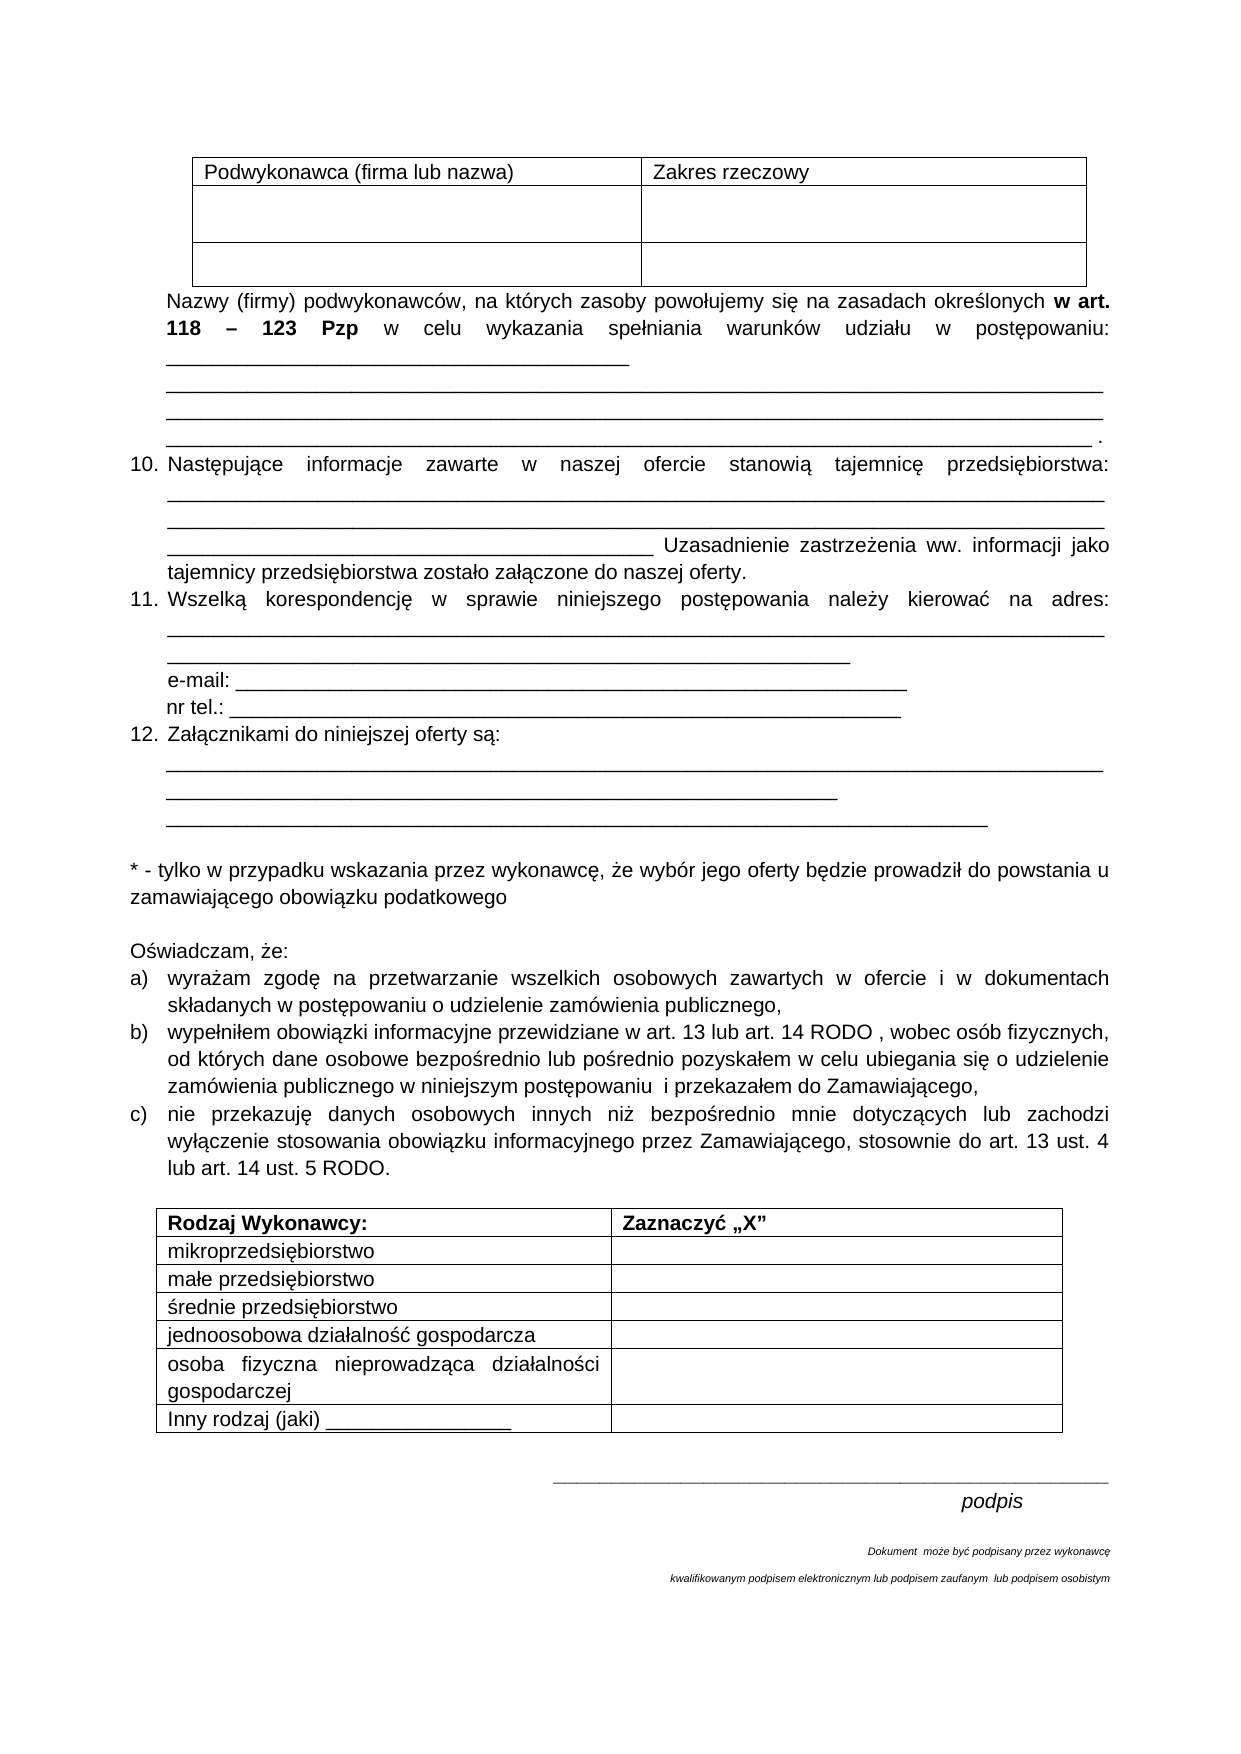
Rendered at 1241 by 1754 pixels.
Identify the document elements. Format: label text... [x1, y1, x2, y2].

text ___________________________________________________________________________________________________________________________________________ [166, 747, 1110, 801]
table_cell [612, 1237, 1062, 1264]
text podpis [130, 1487, 1110, 1514]
table_header Rodzaj Wykonawcy: [157, 1209, 611, 1236]
text _______________________________________________________________________ [166, 801, 1110, 828]
table_cell małe przedsiębiorstwo [157, 1265, 611, 1292]
table_cell mikroprzedsiębiorstwo [157, 1237, 611, 1264]
table_cell osoba fizyczna nieprowadząca działalności gospodarczej [157, 1349, 611, 1403]
list nie przekazuję danych osobowych innych niż bezpośrednio mnie dotyczących lub zachodzi wyłączenie stosowania obowiązku informacyjnego przez Zamawiającego, stosownie do art. 13 ust. 4 lub art. 14 ust. 5 RODO. [130, 1099, 1110, 1181]
table_cell [193, 243, 641, 286]
table_header Zaznaczyć „X” [612, 1209, 1062, 1236]
table_cell [612, 1405, 1062, 1432]
table_cell [612, 1349, 1062, 1403]
list Oświadczam, że: [130, 937, 1110, 964]
table_cell [193, 186, 641, 242]
table_header Podwykonawca (firma lub nazwa) [193, 158, 641, 185]
table_cell Inny rodzaj (jaki) ________________ [157, 1405, 611, 1432]
text nr tel.: __________________________________________________________ [92, 693, 1110, 720]
text * - tylko w przypadku wskazania przez wykonawcę, że wybór jego oferty będzie prowadził do powstania u zamawiającego obowiązku podatkowego [130, 856, 1110, 910]
table_cell [612, 1321, 1062, 1348]
text Nazwy (firmy) podwykonawców, na których zasoby powołujemy się na zasadach określonych w art. 118 – 123 Pzp w celu wykazania spełniania warunków udziału w postępowaniu: ________________________________________ __________________________________________________________________________________________________________________________________________________________________________________________________________________________________________________ . [166, 287, 1110, 449]
list Wszelką korespondencję w sprawie niniejszego postępowania należy kierować na adres: ____________________________________________________________________________________________________________________________________________ e-mail: __________________________________________________________ [130, 585, 1110, 693]
text Dokument może być podpisany przez wykonawcę kwalifikowanym podpisem elektronicznym lub podpisem zaufanym lub podpisem osobistym [130, 1541, 1110, 1595]
list Następujące informacje zawarte w naszej ofercie stanowią tajemnicę przedsiębiorstwa: ____________________________________________________________________________________________________________________________________________________________________________________________________________ Uzasadnienie zastrzeżenia ww. informacji jako tajemnicy przedsiębiorstwa zostało załączone do naszej oferty. [130, 449, 1110, 585]
table_cell jednoosobowa działalność gospodarcza [157, 1321, 611, 1348]
table_cell [612, 1293, 1062, 1320]
table_cell [642, 243, 1086, 286]
list wyrażam zgodę na przetwarzanie wszelkich osobowych zawartych w ofercie i w dokumentach składanych w postępowaniu o udzielenie zamówienia publicznego, [130, 964, 1110, 1018]
table_cell średnie przedsiębiorstwo [157, 1293, 611, 1320]
text ________________________________________________ [130, 1460, 1110, 1487]
table_cell [642, 186, 1086, 242]
list Załącznikami do niniejszej oferty są: [130, 720, 1110, 747]
table_cell [612, 1265, 1062, 1292]
list wypełniłem obowiązki informacyjne przewidziane w art. 13 lub art. 14 RODO , wobec osób fizycznych, od których dane osobowe bezpośrednio lub pośrednio pozyskałem w celu ubiegania się o udzielenie zamówienia publicznego w niniejszym postępowaniu i przekazałem do Zamawiającego, [130, 1018, 1110, 1099]
table_header Zakres rzeczowy [642, 158, 1086, 185]
